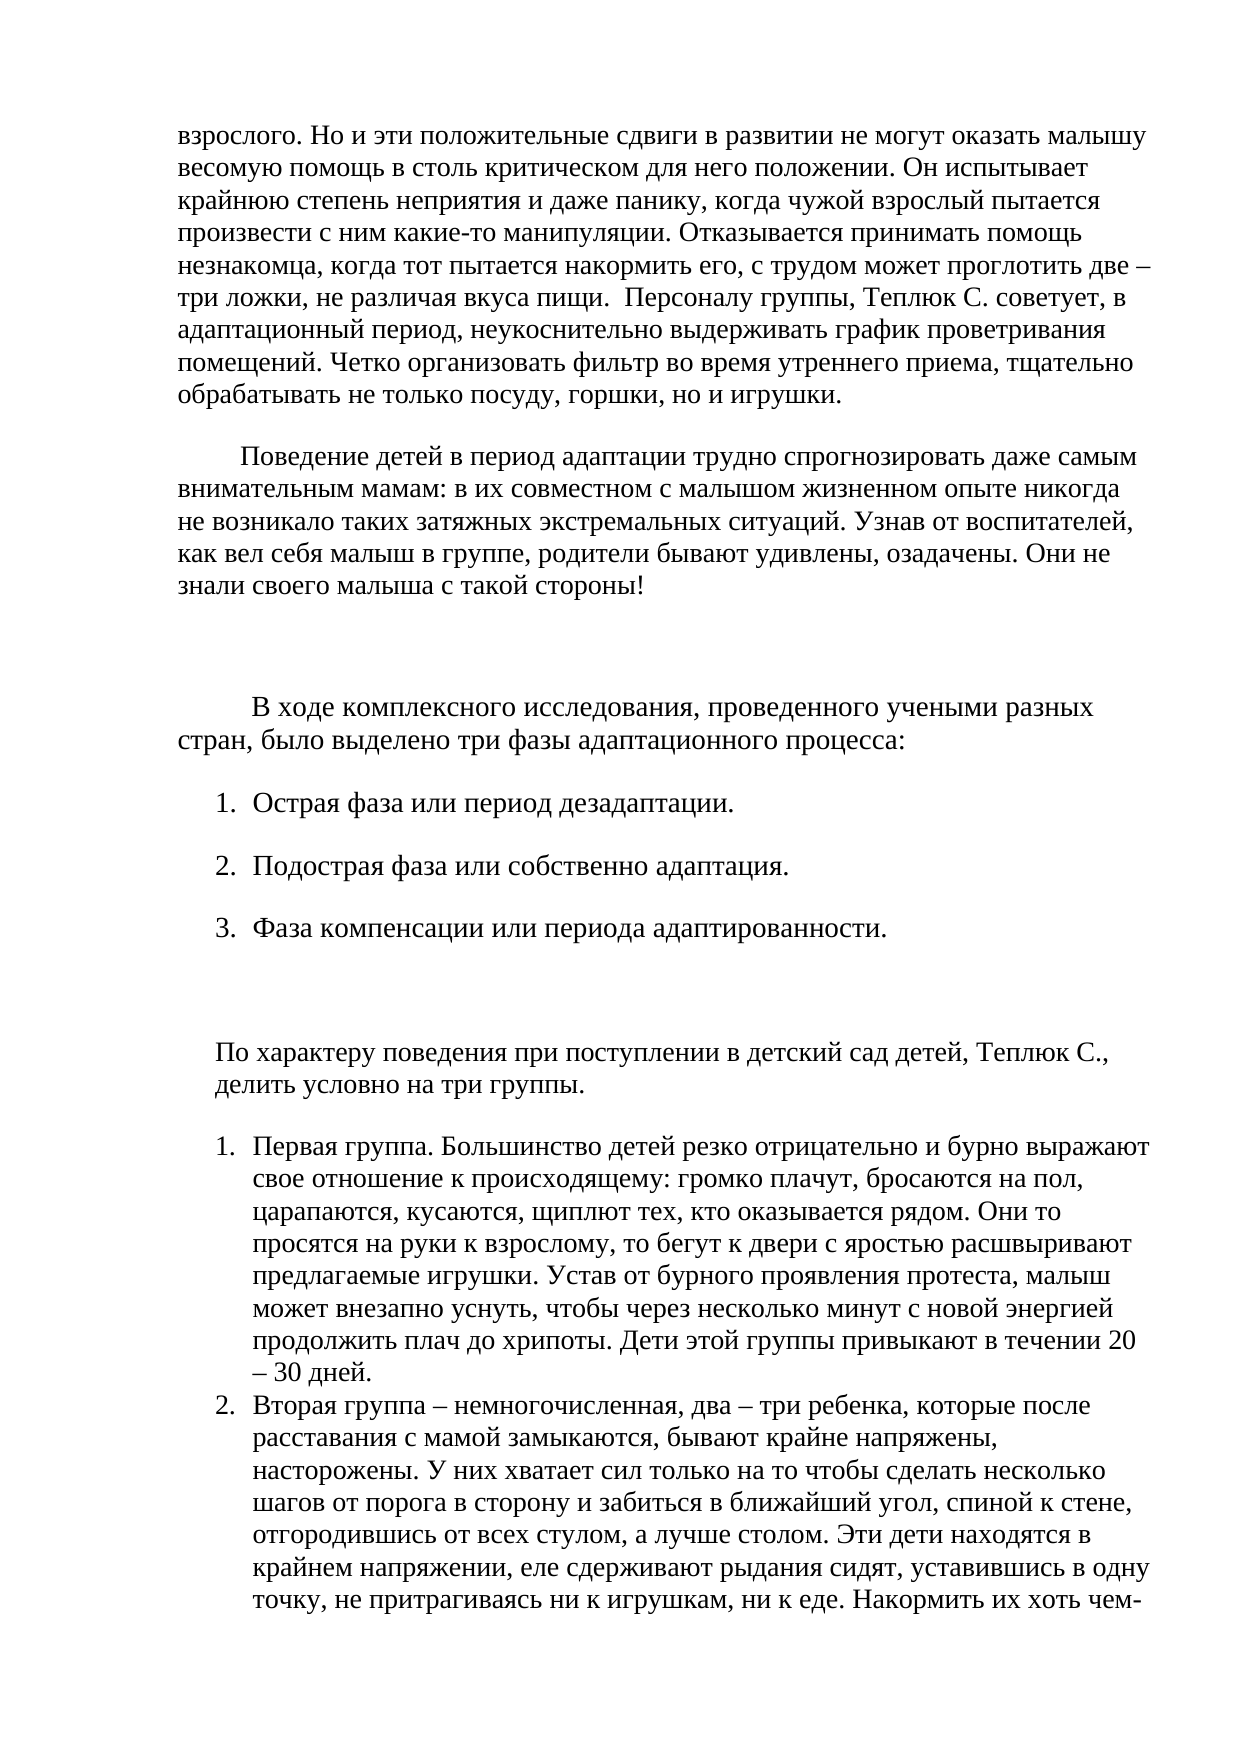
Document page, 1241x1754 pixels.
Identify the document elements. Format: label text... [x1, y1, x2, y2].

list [215, 1388, 1152, 1615]
list Подострая фаза или собственно адаптация. [215, 848, 1152, 881]
text В ходе комплексного исследования, проведенного учеными разных стран, было выделено три фазы адаптационного процесса: [177, 689, 1152, 756]
list Фаза компенсации или периода адаптированности. [215, 911, 1152, 944]
list Острая фаза или период дезадаптации. [215, 785, 1152, 819]
list Первая группа. Большинство детей резко отрицательно и бурно выражают свое отношение к происходящему: громко плачут, бросаются на пол, царапаются, кусаются, щиплют тех, кто оказывается рядом. Они то просятся на руки к взрослому, то бегут к двери с яростью расшвыривают предлагаемые игрушки. Устав от бурного проявления протеста, малыш может внезапно уснуть, чтобы через несколько минут с новой энергией продолжить плач до хрипоты. Дети этой группы привыкают в течении 20 – 30 дней. [215, 1129, 1152, 1388]
text По характеру поведения при поступлении в детский сад детей, Теплюк С., делить условно на три группы. [215, 1035, 1152, 1099]
text Поведение детей в период адаптации трудно спрогнозировать даже самым внимательным мамам: в их совместном с малышом жизненном опыте никогда не возникало таких затяжных экстремальных ситуаций. Узнав от воспитателей, как вел себя малыш в группе, родители бывают удивлены, озадачены. Они не знали своего малыша с такой стороны! [177, 439, 1152, 601]
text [177, 118, 1152, 410]
